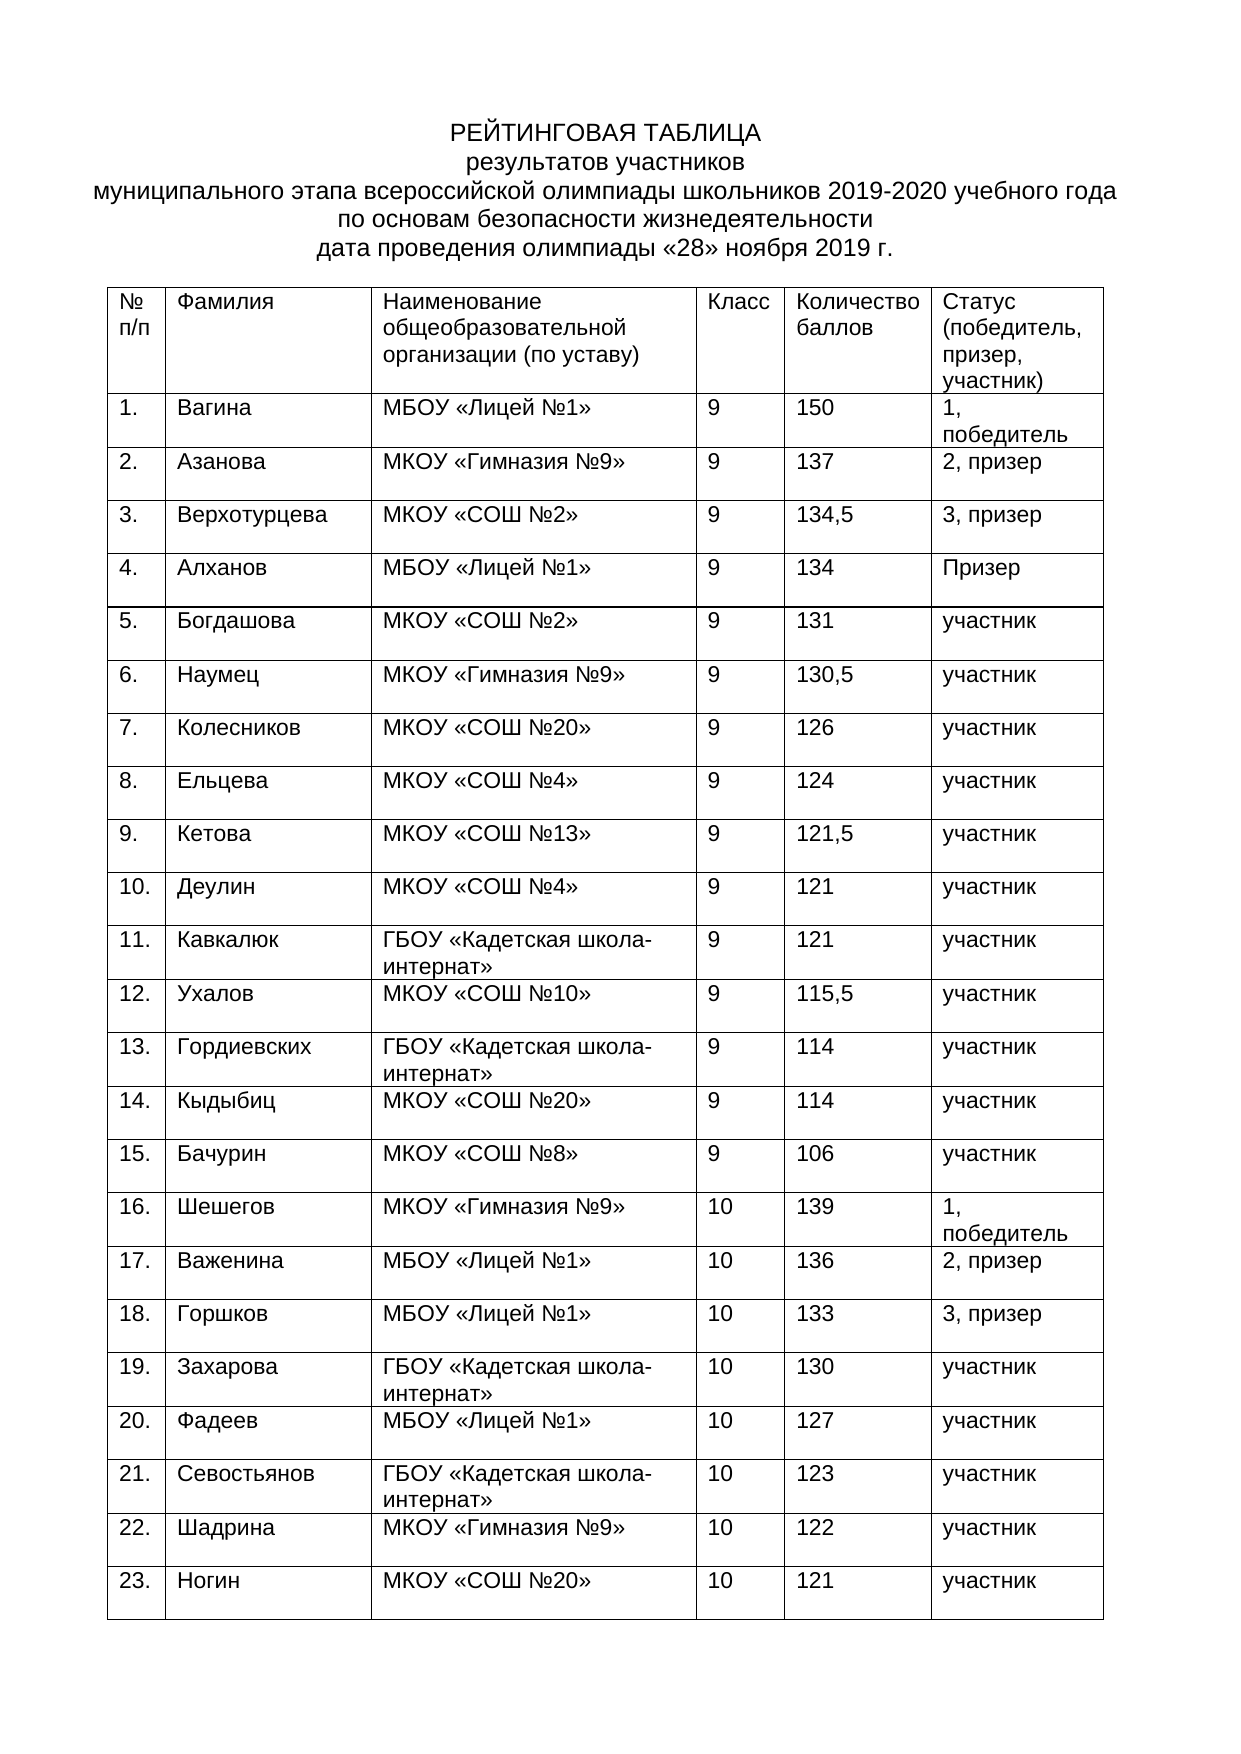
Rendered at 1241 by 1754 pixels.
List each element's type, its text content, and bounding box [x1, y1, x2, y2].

table_cell [108, 1300, 165, 1352]
table_cell Фадеев [166, 1407, 371, 1459]
table_cell [108, 1514, 165, 1566]
table_cell Гордиевских [166, 1033, 371, 1086]
table_cell [108, 394, 165, 447]
table_cell [108, 1460, 165, 1513]
table_cell 9 [697, 820, 784, 872]
table_cell 10 [697, 1300, 784, 1352]
table_cell МБОУ «Лицей №1» [372, 1407, 696, 1459]
table_cell 9 [697, 926, 784, 979]
table_cell Севостьянов [166, 1460, 371, 1513]
table_cell 115,5 [785, 980, 931, 1032]
table_cell Важенина [166, 1247, 371, 1299]
table_cell ГБОУ «Кадетская школа-интернат» [372, 1033, 696, 1086]
table_cell 130,5 [785, 661, 931, 713]
table_cell 131 [785, 608, 931, 659]
table_cell МКОУ «СОШ №10» [372, 980, 696, 1032]
table_cell Кетова [166, 820, 371, 872]
table_cell [108, 873, 165, 925]
table_cell 9 [697, 873, 784, 925]
text результатов участников [59, 147, 1152, 176]
table_cell 9 [697, 767, 784, 819]
table_cell [108, 608, 165, 659]
table_cell МКОУ «СОШ №20» [372, 1567, 696, 1619]
table_cell 130 [785, 1353, 931, 1406]
table_header Статус (победитель, призер, участник) [932, 288, 1103, 393]
table_header Фамилия [166, 288, 371, 393]
table_cell 2, призер [932, 448, 1103, 500]
table_cell 9 [697, 448, 784, 500]
table_cell Призер [932, 554, 1103, 606]
table_cell участник [932, 767, 1103, 819]
table_cell 1, победитель [932, 394, 1103, 447]
table_cell МБОУ «Лицей №1» [372, 394, 696, 447]
table_cell МКОУ «СОШ №20» [372, 1087, 696, 1139]
table_cell МКОУ «СОШ №20» [372, 714, 696, 766]
table_cell Захарова [166, 1353, 371, 1406]
table_cell участник [932, 608, 1103, 659]
table_cell МКОУ «Гимназия №9» [372, 661, 696, 713]
table_cell 1, победитель [932, 1193, 1103, 1246]
table_cell 3, призер [932, 1300, 1103, 1352]
table_cell 124 [785, 767, 931, 819]
table_cell 121 [785, 873, 931, 925]
table_cell Богдашова [166, 608, 371, 659]
table_cell 134,5 [785, 501, 931, 553]
table_cell 9 [697, 1087, 784, 1139]
table_cell Шешегов [166, 1193, 371, 1246]
table_cell МКОУ «Гимназия №9» [372, 1514, 696, 1566]
table_cell участник [932, 1460, 1103, 1513]
table_cell ГБОУ «Кадетская школа-интернат» [372, 1460, 696, 1513]
table_cell ГБОУ «Кадетская школа-интернат» [372, 926, 696, 979]
table_cell [108, 1140, 165, 1192]
table_cell [108, 1193, 165, 1246]
table_cell 114 [785, 1087, 931, 1139]
table_cell 9 [697, 394, 784, 447]
table_cell 122 [785, 1514, 931, 1566]
table_cell МКОУ «Гимназия №9» [372, 448, 696, 500]
table_cell 136 [785, 1247, 931, 1299]
table_cell участник [932, 926, 1103, 979]
table_cell 9 [697, 1033, 784, 1086]
table_cell участник [932, 1353, 1103, 1406]
table_cell 134 [785, 554, 931, 606]
text по основам безопасности жизнедеятельности [59, 204, 1152, 233]
table_cell Горшков [166, 1300, 371, 1352]
table_cell 9 [697, 714, 784, 766]
table_cell ГБОУ «Кадетская школа-интернат» [372, 1353, 696, 1406]
table_cell 3, призер [932, 501, 1103, 553]
table_cell [108, 980, 165, 1032]
table_cell [108, 1033, 165, 1086]
table_cell 2, призер [932, 1247, 1103, 1299]
table_cell [108, 820, 165, 872]
table_cell [108, 448, 165, 500]
table_cell 106 [785, 1140, 931, 1192]
table_cell 133 [785, 1300, 931, 1352]
table_cell Ухалов [166, 980, 371, 1032]
table_cell участник [932, 714, 1103, 766]
table_cell участник [932, 661, 1103, 713]
table_cell 126 [785, 714, 931, 766]
table_cell участник [932, 980, 1103, 1032]
table_cell 121,5 [785, 820, 931, 872]
table_cell Ногин [166, 1567, 371, 1619]
table_cell участник [932, 1567, 1103, 1619]
table_cell 10 [697, 1567, 784, 1619]
table_cell участник [932, 1140, 1103, 1192]
text муниципального этапа всероссийской олимпиады школьников 2019-2020 учебного года [59, 176, 1152, 204]
table_cell 114 [785, 1033, 931, 1086]
table_cell Бачурин [166, 1140, 371, 1192]
table_cell Азанова [166, 448, 371, 500]
table_cell МКОУ «Гимназия №9» [372, 1193, 696, 1246]
table_cell 9 [697, 501, 784, 553]
table_cell участник [932, 873, 1103, 925]
table_cell МБОУ «Лицей №1» [372, 1300, 696, 1352]
table_cell 9 [697, 554, 784, 606]
table_cell участник [932, 1087, 1103, 1139]
table_cell МКОУ «СОШ №4» [372, 873, 696, 925]
table_cell 121 [785, 1567, 931, 1619]
table_cell 10 [697, 1407, 784, 1459]
table_cell [108, 1247, 165, 1299]
table_cell [108, 1087, 165, 1139]
table_cell [108, 926, 165, 979]
table_cell Верхотурцева [166, 501, 371, 553]
table_cell участник [932, 1407, 1103, 1459]
table_cell 139 [785, 1193, 931, 1246]
table_cell [108, 501, 165, 553]
table_cell МКОУ «СОШ №13» [372, 820, 696, 872]
table_header Класс [697, 288, 784, 393]
table_cell Наумец [166, 661, 371, 713]
table_cell МКОУ «СОШ №2» [372, 608, 696, 659]
table_cell Колесников [166, 714, 371, 766]
table_cell 10 [697, 1514, 784, 1566]
table_cell МБОУ «Лицей №1» [372, 1247, 696, 1299]
table_cell [108, 1567, 165, 1619]
table_cell 123 [785, 1460, 931, 1513]
table_header № п/п [108, 288, 165, 393]
table_cell [108, 767, 165, 819]
table_cell Кыдыбиц [166, 1087, 371, 1139]
table_cell 150 [785, 394, 931, 447]
table_cell [108, 554, 165, 606]
table_cell 9 [697, 980, 784, 1032]
table_cell 9 [697, 661, 784, 713]
table_cell МКОУ «СОШ №8» [372, 1140, 696, 1192]
table_cell участник [932, 1514, 1103, 1566]
table_cell Шадрина [166, 1514, 371, 1566]
table_cell [108, 1353, 165, 1406]
table_cell 10 [697, 1460, 784, 1513]
table_cell [108, 714, 165, 766]
table_header Наименование общеобразовательной организации (по уставу) [372, 288, 696, 393]
table_cell [108, 661, 165, 713]
table_cell 127 [785, 1407, 931, 1459]
table_cell Алханов [166, 554, 371, 606]
table_cell Кавкалюк [166, 926, 371, 979]
table_cell 9 [697, 1140, 784, 1192]
table_cell Деулин [166, 873, 371, 925]
table_cell 9 [697, 608, 784, 659]
table_cell Ельцева [166, 767, 371, 819]
table_cell [108, 1407, 165, 1459]
table_cell участник [932, 820, 1103, 872]
table_cell МБОУ «Лицей №1» [372, 554, 696, 606]
table_cell 121 [785, 926, 931, 979]
table_cell МКОУ «СОШ №2» [372, 501, 696, 553]
text РЕЙТИНГОВАЯ ТАБЛИЦА [59, 118, 1152, 147]
table_cell МКОУ «СОШ №4» [372, 767, 696, 819]
table_header Количество баллов [785, 288, 931, 393]
table_cell 10 [697, 1353, 784, 1406]
table_cell 10 [697, 1247, 784, 1299]
text дата проведения олимпиады «28» ноября 2019 г. [59, 233, 1152, 262]
table_cell 137 [785, 448, 931, 500]
table_cell участник [932, 1033, 1103, 1086]
table_cell 10 [697, 1193, 784, 1246]
table_cell Вагина [166, 394, 371, 447]
